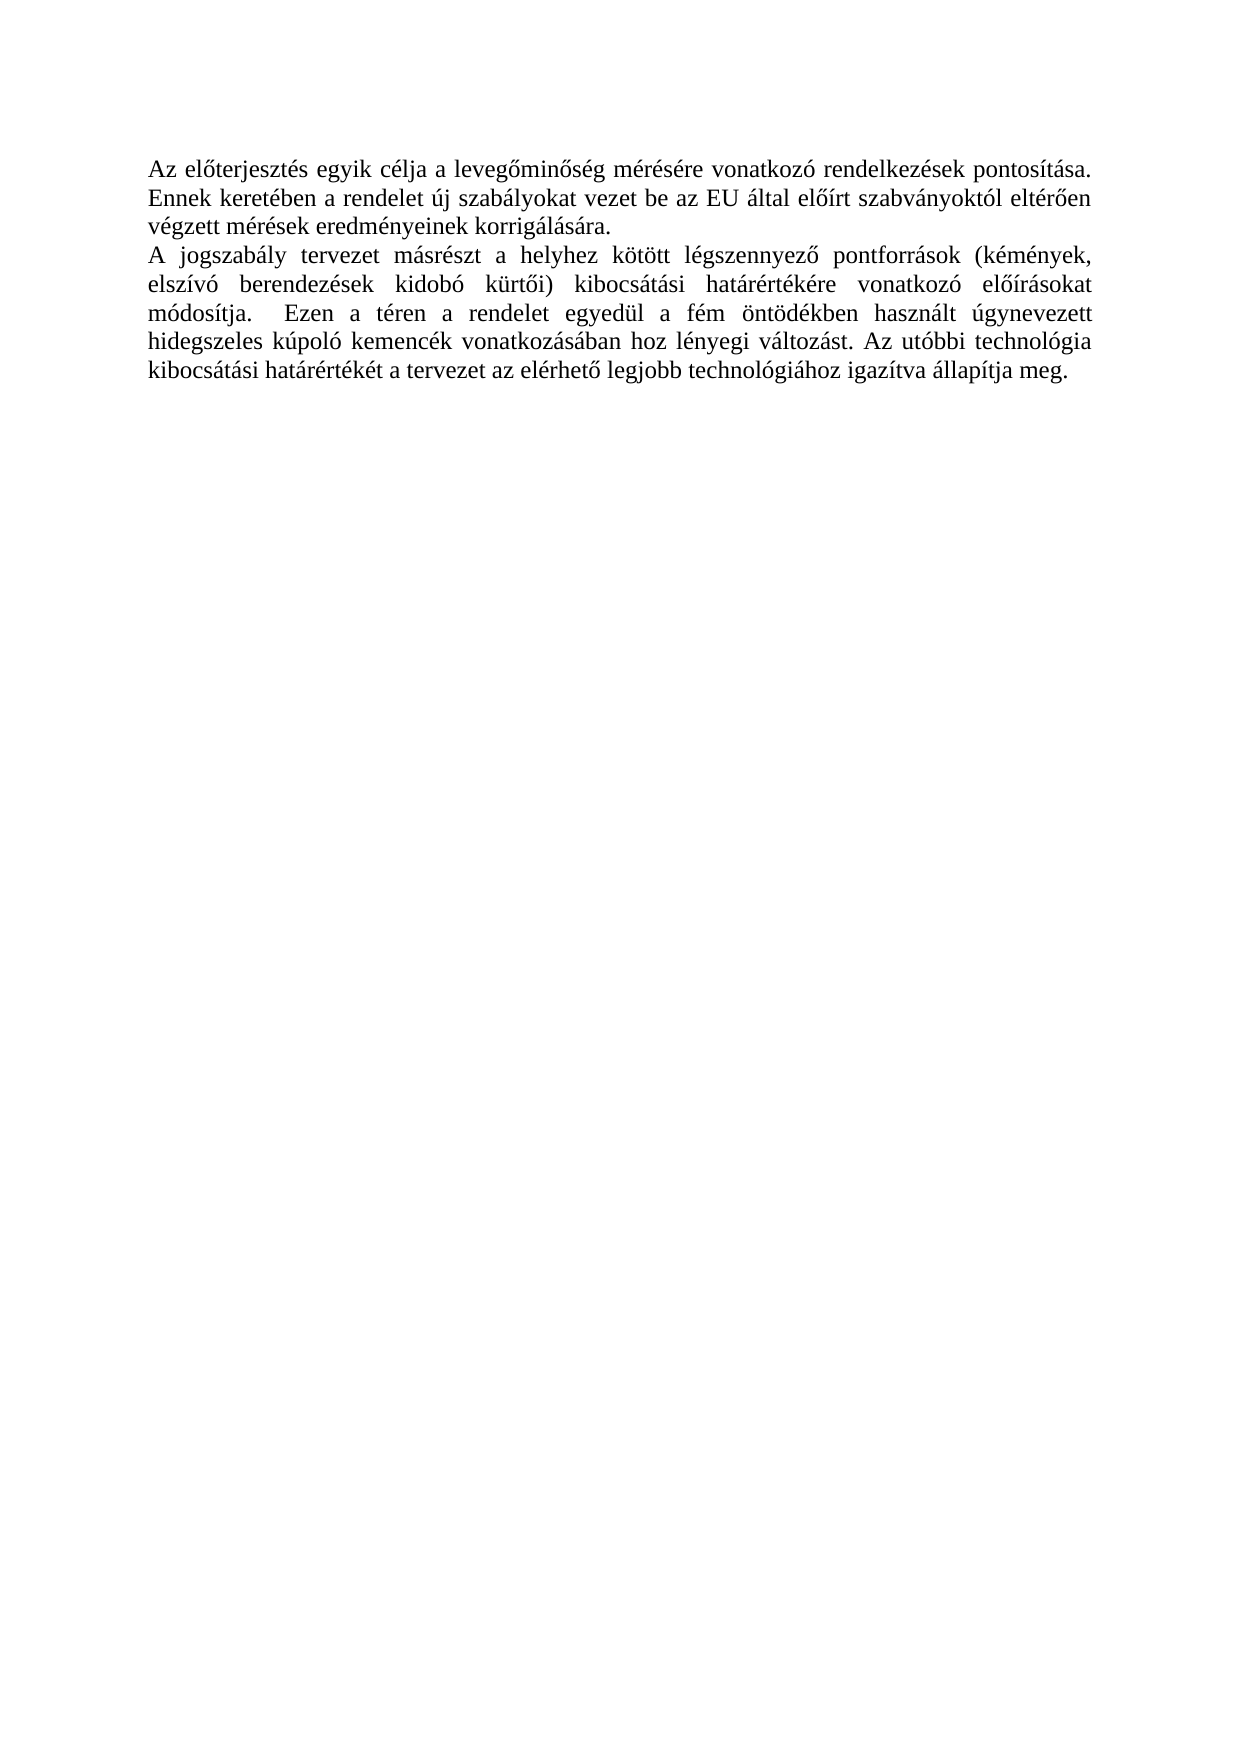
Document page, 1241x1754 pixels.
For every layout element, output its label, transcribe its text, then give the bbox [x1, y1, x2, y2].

text Az előterjesztés egyik célja a levegőminőség mérésére vonatkozó rendelkezések pontosítása. Ennek keretében a rendelet új szabályokat vezet be az EU által előírt szabványoktól eltérően végzett mérések eredményeinek korrigálására. [148, 154, 1093, 240]
text A jogszabály tervezet másrészt a helyhez kötött légszennyező pontforrások (kémények, elszívó berendezések kidobó kürtői) kibocsátási határértékére vonatkozó előírásokat módosítja. Ezen a téren a rendelet egyedül a fém öntödékben használt úgynevezett hidegszeles kúpoló kemencék vonatkozásában hoz lényegi változást. Az utóbbi technológia kibocsátási határértékét a tervezet az elérhető legjobb technológiához igazítva állapítja meg. [148, 240, 1093, 384]
